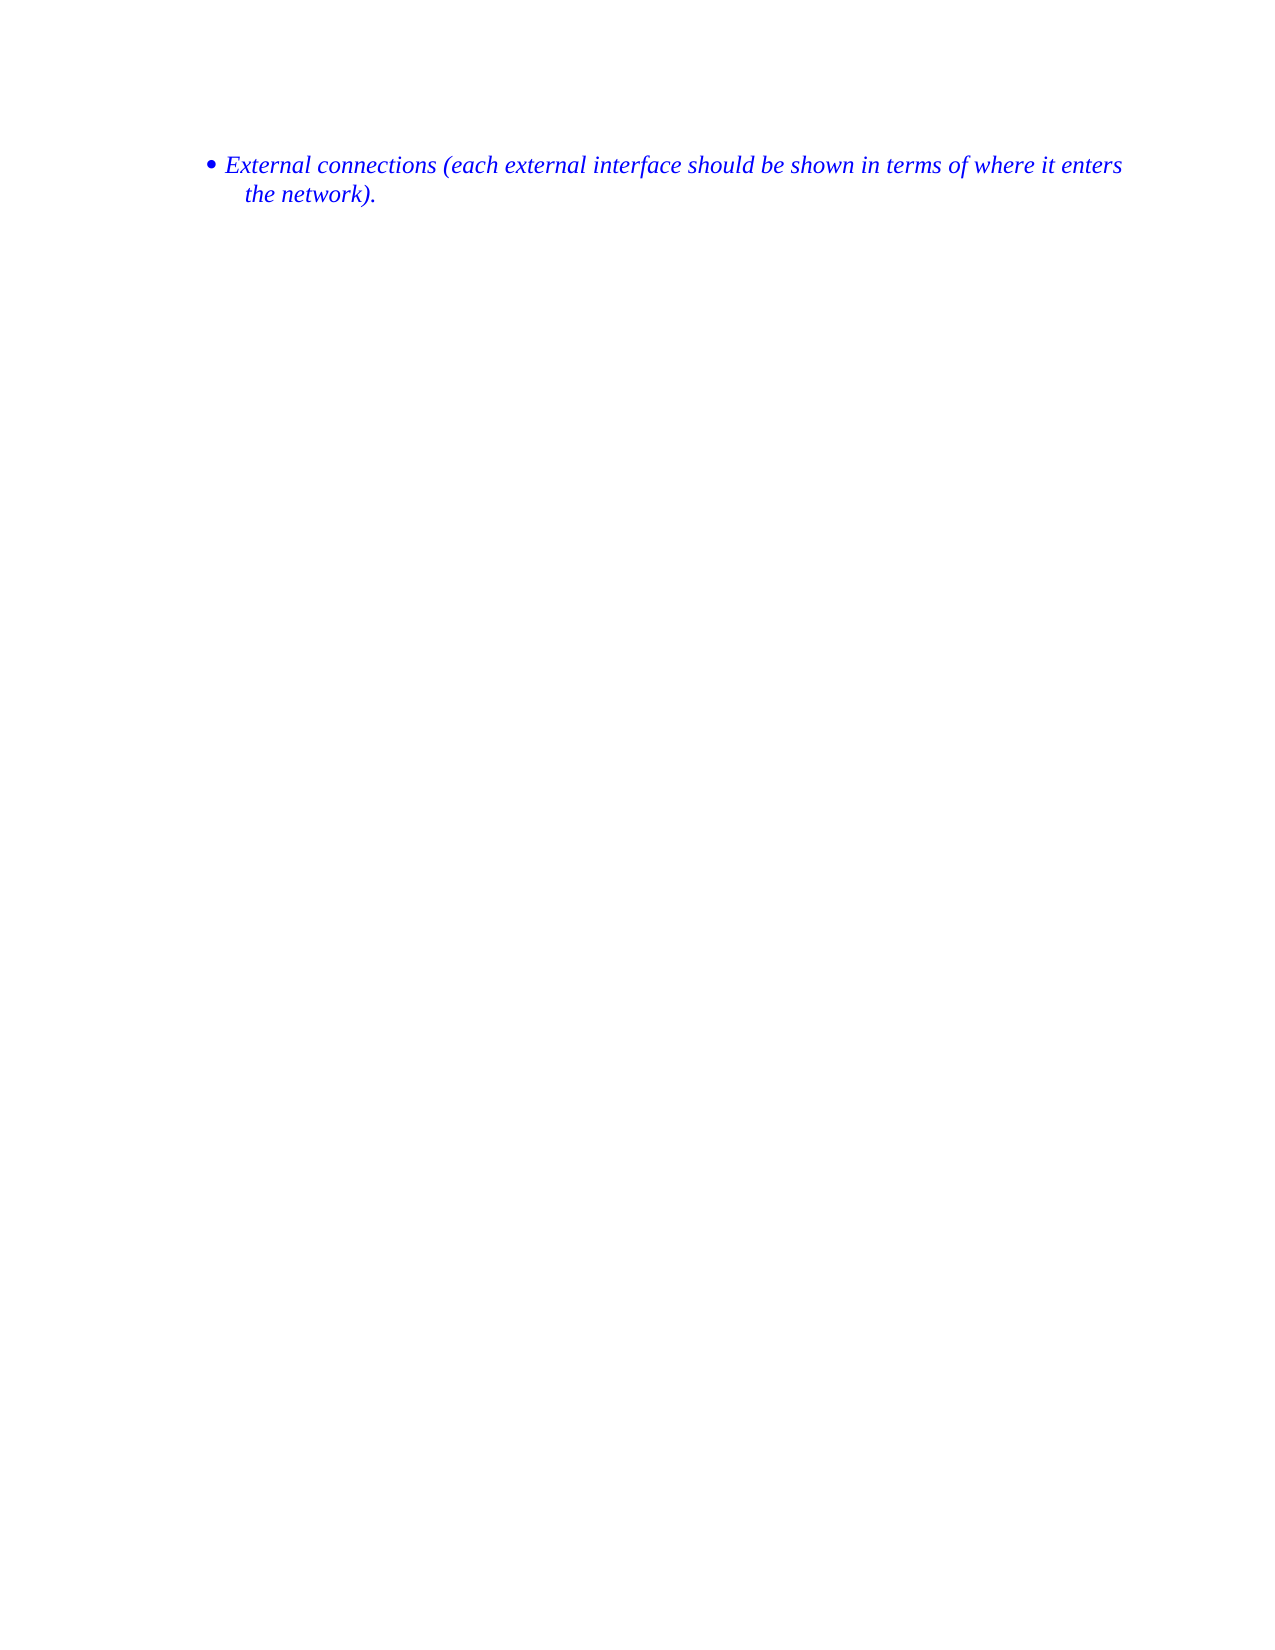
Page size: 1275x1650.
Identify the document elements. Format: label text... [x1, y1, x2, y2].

text External connections (each external interface should be shown in terms of where it enters the network). [207, 150, 1125, 207]
